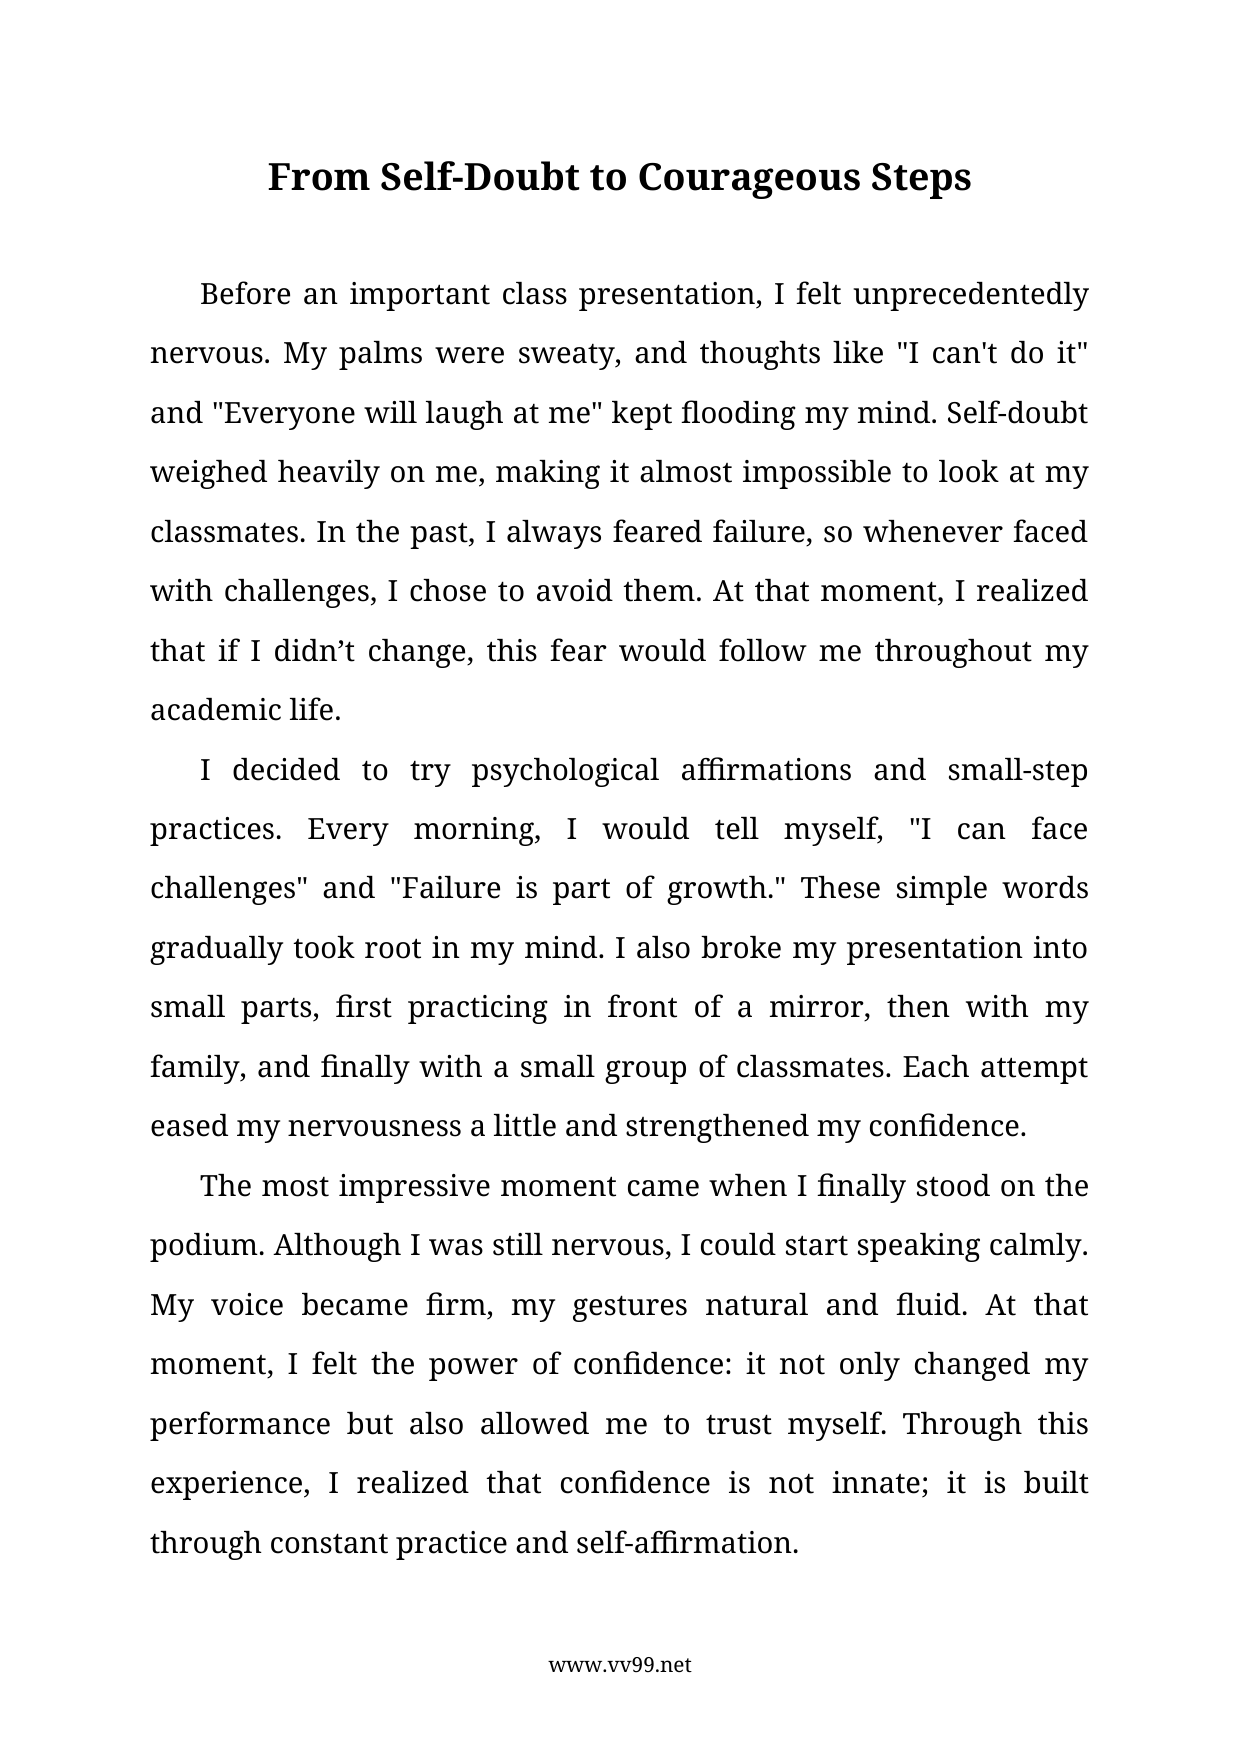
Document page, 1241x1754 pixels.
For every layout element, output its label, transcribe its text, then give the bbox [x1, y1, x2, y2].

text Before an important class presentation, I felt unprecedentedly nervous. My palms were sweaty, and thoughts like "I can't do it" and "Everyone will laugh at me" kept flooding my mind. Self-doubt weighed heavily on me, making it almost impossible to look at my classmates. In the past, I always feared failure, so whenever faced with challenges, I chose to avoid them. At that moment, I realized that if I didn’t change, this fear would follow me throughout my academic life. [150, 273, 1090, 729]
text I decided to try psychological affirmations and small-step practices. Every morning, I would tell myself, "I can face challenges" and "Failure is part of growth." These simple words gradually took root in my mind. I also broke my presentation into small parts, first practicing in front of a mirror, then with my family, and finally with a small group of classmates. Each attempt eased my nervousness a little and strengthened my confidence. [150, 749, 1090, 1145]
subtitle From Self-Doubt to Courageous Steps [150, 150, 1090, 201]
text The most impressive moment came when I finally stood on the podium. Although I was still nervous, I could start speaking calmly. My voice became firm, my gestures natural and fluid. At that moment, I felt the power of confidence: it not only changed my performance but also allowed me to trust myself. Through this experience, I realized that confidence is not innate; it is built through constant practice and self-affirmation. [150, 1165, 1090, 1562]
